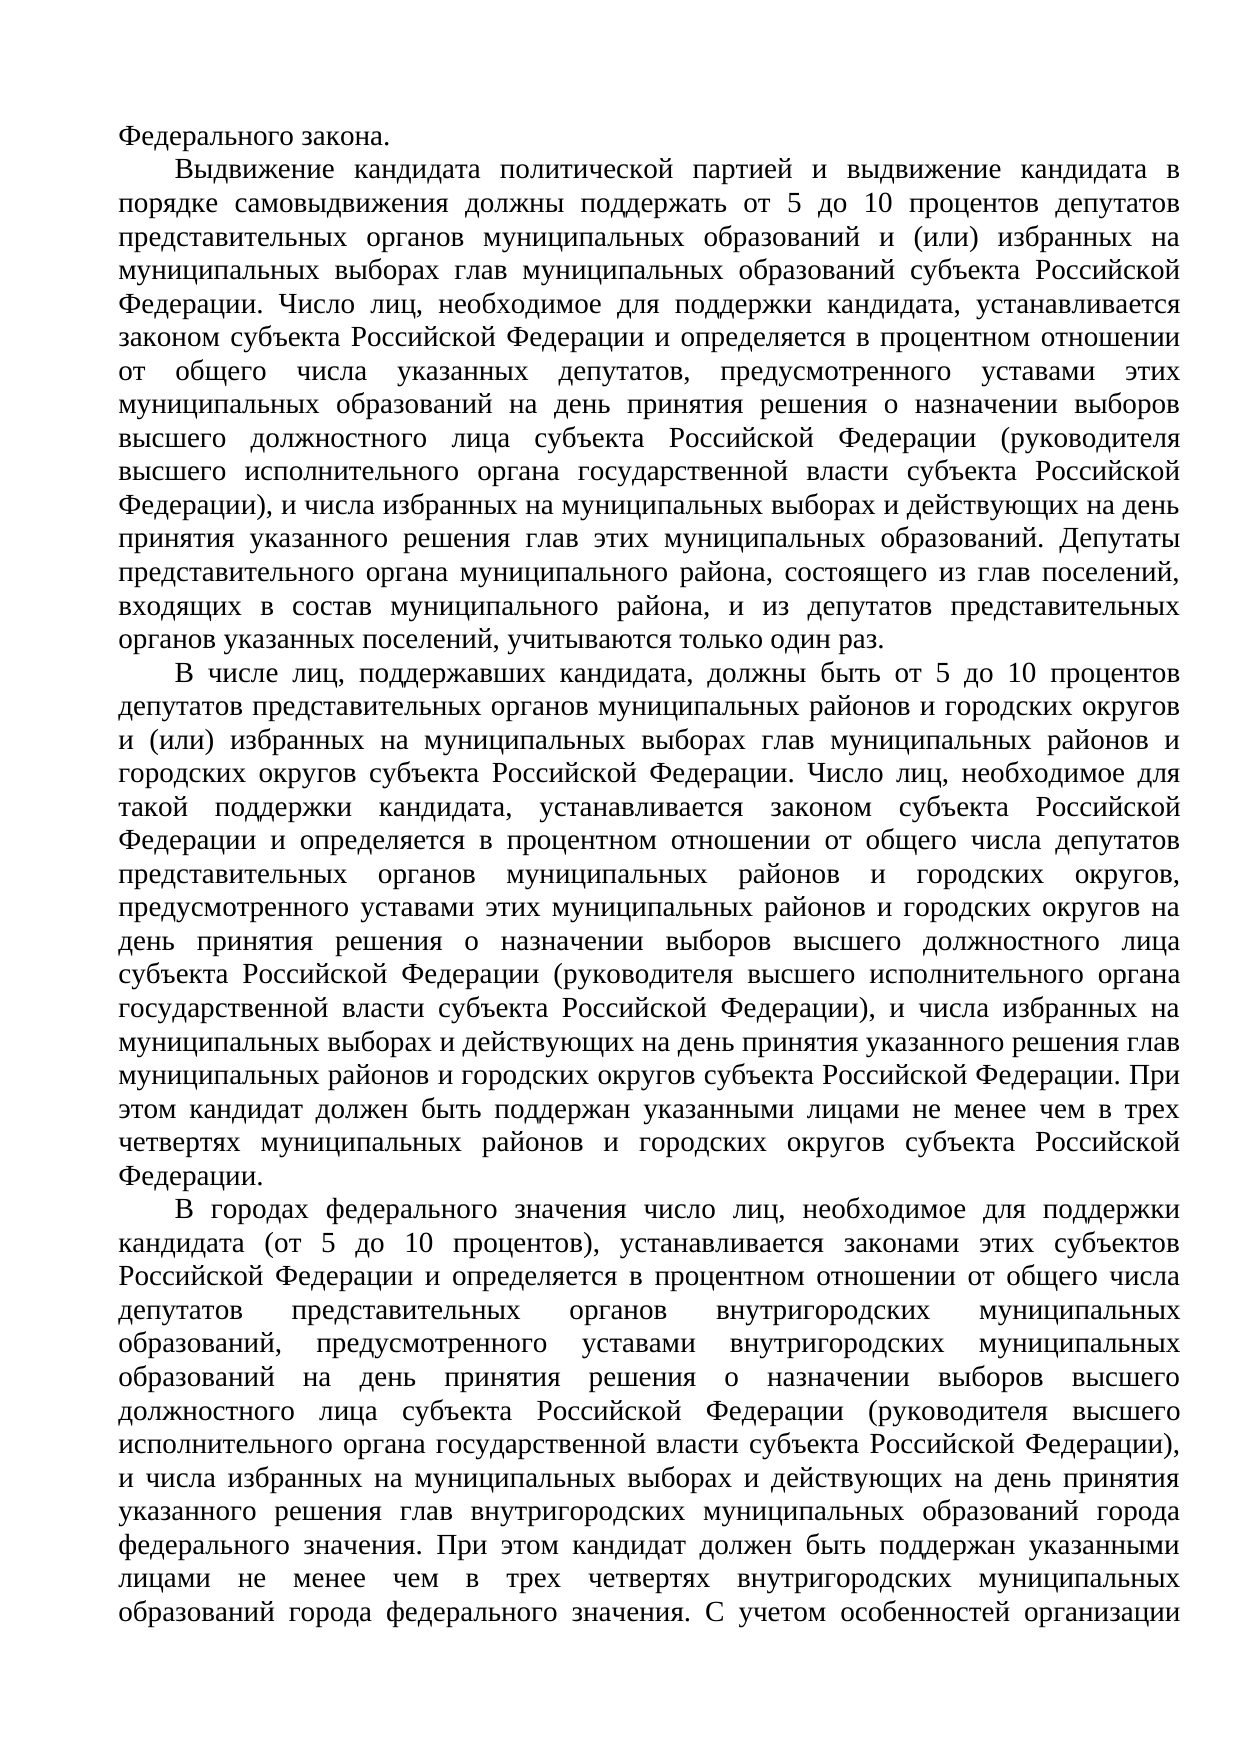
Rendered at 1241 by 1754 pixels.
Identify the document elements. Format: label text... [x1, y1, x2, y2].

text В числе лиц, поддержавших кандидата, должны быть от 5 до 10 процентов депутатов представительных органов муниципальных районов и городских округов и (или) избранных на муниципальных выборах глав муниципальных районов и городских округов субъекта Российской Федерации. Число лиц, необходимое для такой поддержки кандидата, устанавливается законом субъекта Российской Федерации и определяется в процентном отношении от общего числа депутатов представительных органов муниципальных районов и городских округов, предусмотренного уставами этих муниципальных районов и городских округов на день принятия решения о назначении выборов высшего должностного лица субъекта Российской Федерации (руководителя высшего исполнительного органа государственной власти субъекта Российской Федерации), и числа избранных на муниципальных выборах и действующих на день принятия указанного решения глав муниципальных районов и городских округов субъекта Российской Федерации. При этом кандидат должен быть поддержан указанными лицами не менее чем в трех четвертях муниципальных районов и городских округов субъекта Российской Федерации. [118, 655, 1181, 1191]
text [118, 1191, 1181, 1627]
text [118, 118, 1181, 152]
text Выдвижение кандидата политической партией и выдвижение кандидата в порядке самовыдвижения должны поддержать от 5 до 10 процентов депутатов представительных органов муниципальных образований и (или) избранных на муниципальных выборах глав муниципальных образований субъекта Российской Федерации. Число лиц, необходимое для поддержки кандидата, устанавливается законом субъекта Российской Федерации и определяется в процентном отношении от общего числа указанных депутатов, предусмотренного уставами этих муниципальных образований на день принятия решения о назначении выборов высшего должностного лица субъекта Российской Федерации (руководителя высшего исполнительного органа государственной власти субъекта Российской Федерации), и числа избранных на муниципальных выборах и действующих на день принятия указанного решения глав этих муниципальных образований. Депутаты представительного органа муниципального района, состоящего из глав поселений, входящих в состав муниципального района, и из депутатов представительных органов указанных поселений, учитываются только один раз. [118, 152, 1181, 655]
